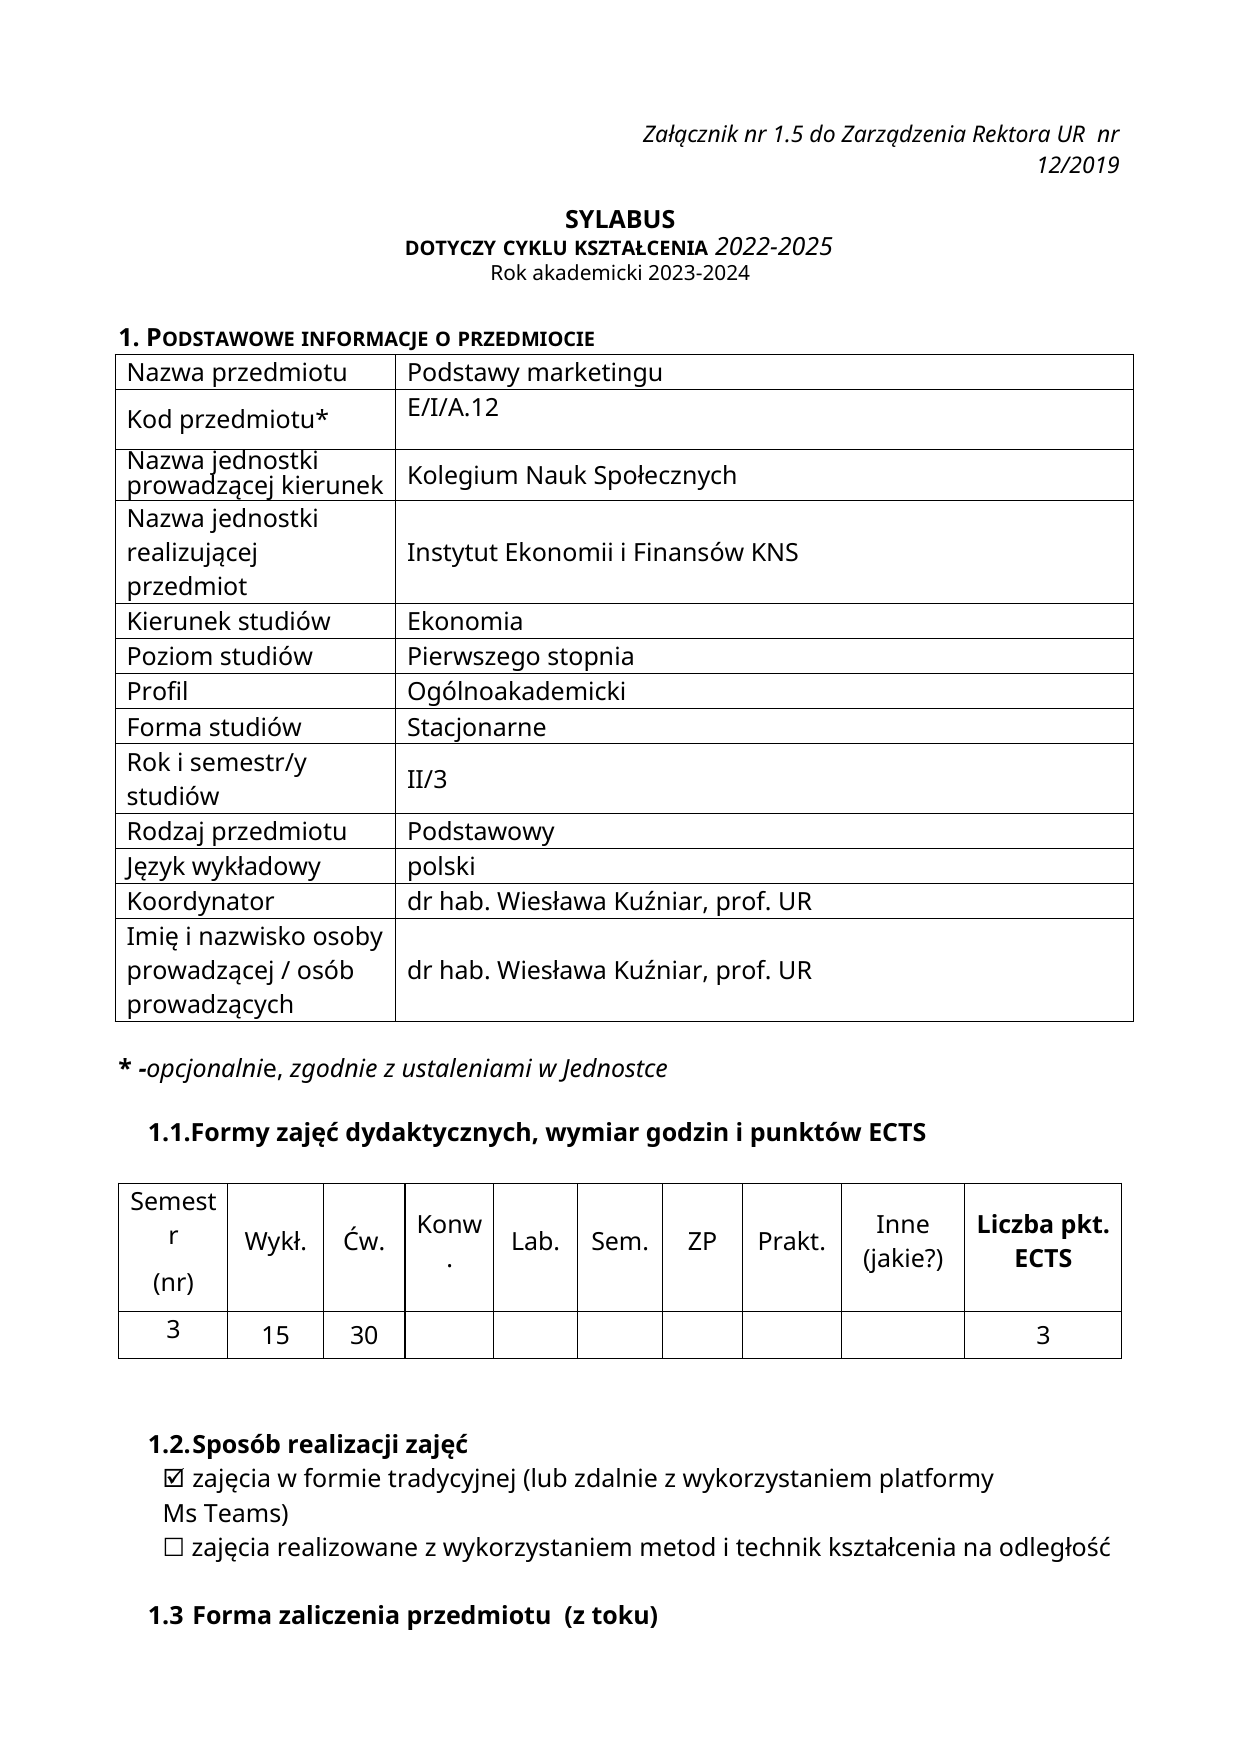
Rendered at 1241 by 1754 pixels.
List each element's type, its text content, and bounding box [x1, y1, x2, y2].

table_cell dr hab. Wiesława Kuźniar, prof. UR [396, 919, 1133, 1021]
table_header Inne (jakie?) [842, 1184, 964, 1311]
table_cell dr hab. Wiesława Kuźniar, prof. UR [396, 884, 1133, 918]
text 1.3 Forma zaliczenia przedmiotu (z toku) [148, 1597, 1122, 1631]
table_cell Kolegium Nauk Społecznych [396, 450, 1133, 499]
table_cell Rok i semestr/y studiów [116, 744, 395, 812]
table_header Konw. [406, 1184, 493, 1311]
table_cell Forma studiów [116, 709, 395, 743]
table_cell [494, 1312, 577, 1358]
table_cell E/I/A.12 [396, 390, 1133, 448]
text 1.2. Sposób realizacji zajęć [148, 1427, 1122, 1461]
table_cell Instytut Ekonomii i Finansów KNS [396, 501, 1133, 603]
text * -opcjonalnie, zgodnie z ustaleniami w Jednostce [118, 1051, 1122, 1085]
text SYLABUS [118, 201, 1122, 236]
table_cell [663, 1312, 742, 1358]
table_header Wykł. [228, 1184, 323, 1311]
table_cell 3 [965, 1312, 1121, 1358]
table_cell Kierunek studiów [116, 604, 395, 638]
table_header Podstawy marketingu [396, 355, 1133, 389]
table_cell Stacjonarne [396, 709, 1133, 743]
table_header Ćw. [324, 1184, 404, 1311]
table_cell Język wykładowy [116, 849, 395, 883]
table_cell 3 [119, 1312, 227, 1358]
table_cell Koordynator [116, 884, 395, 918]
table_header Semestr (nr) [119, 1184, 227, 1311]
table_header ZP [663, 1184, 742, 1311]
text Rok akademicki 2023-2024 [118, 261, 1122, 286]
table_cell Podstawowy [396, 814, 1133, 847]
table_header Lab. [494, 1184, 577, 1311]
table_cell Rodzaj przedmiotu [116, 814, 395, 847]
table_cell 15 [228, 1312, 323, 1358]
table_cell [406, 1312, 493, 1358]
text ☐ zajęcia realizowane z wykorzystaniem metod i technik kształcenia na odległość [162, 1529, 1122, 1563]
table_cell Nazwa jednostki realizującej przedmiot [116, 501, 395, 603]
table_cell Profil [116, 674, 395, 708]
table_cell [578, 1312, 662, 1358]
table_cell Nazwa jednostki prowadzącej kierunek [116, 450, 395, 499]
table_cell Pierwszego stopnia [396, 639, 1133, 673]
table_cell polski [396, 849, 1133, 883]
table_header Sem. [578, 1184, 662, 1311]
table_header Nazwa przedmiotu [116, 355, 395, 389]
table_cell Ogólnoakademicki [396, 674, 1133, 708]
table_header Liczba pkt. ECTS [965, 1184, 1121, 1311]
text 1.1.Formy zajęć dydaktycznych, wymiar godzin i punktów ECTS [148, 1114, 1122, 1148]
table_cell Kod przedmiotu* [116, 390, 395, 448]
text 1. Podstawowe informacje o przedmiocie [118, 319, 1122, 354]
table_cell [743, 1312, 841, 1358]
table_cell Ekonomia [396, 604, 1133, 638]
table_header Prakt. [743, 1184, 841, 1311]
text dotyczy cyklu kształcenia 2022-2025 [118, 236, 1122, 261]
table_cell Poziom studiów [116, 639, 395, 673]
table_cell 30 [324, 1312, 404, 1358]
table_cell [842, 1312, 964, 1358]
table_cell II/3 [396, 744, 1133, 812]
table_cell Imię i nazwisko osoby prowadzącej / osób prowadzących [116, 919, 395, 1021]
text Załącznik nr 1.5 do Zarządzenia Rektora UR nr 12/2019 [118, 118, 1122, 181]
text zajęcia w formie tradycyjnej (lub zdalnie z wykorzystaniem platformy Ms Teams) [162, 1461, 1122, 1529]
